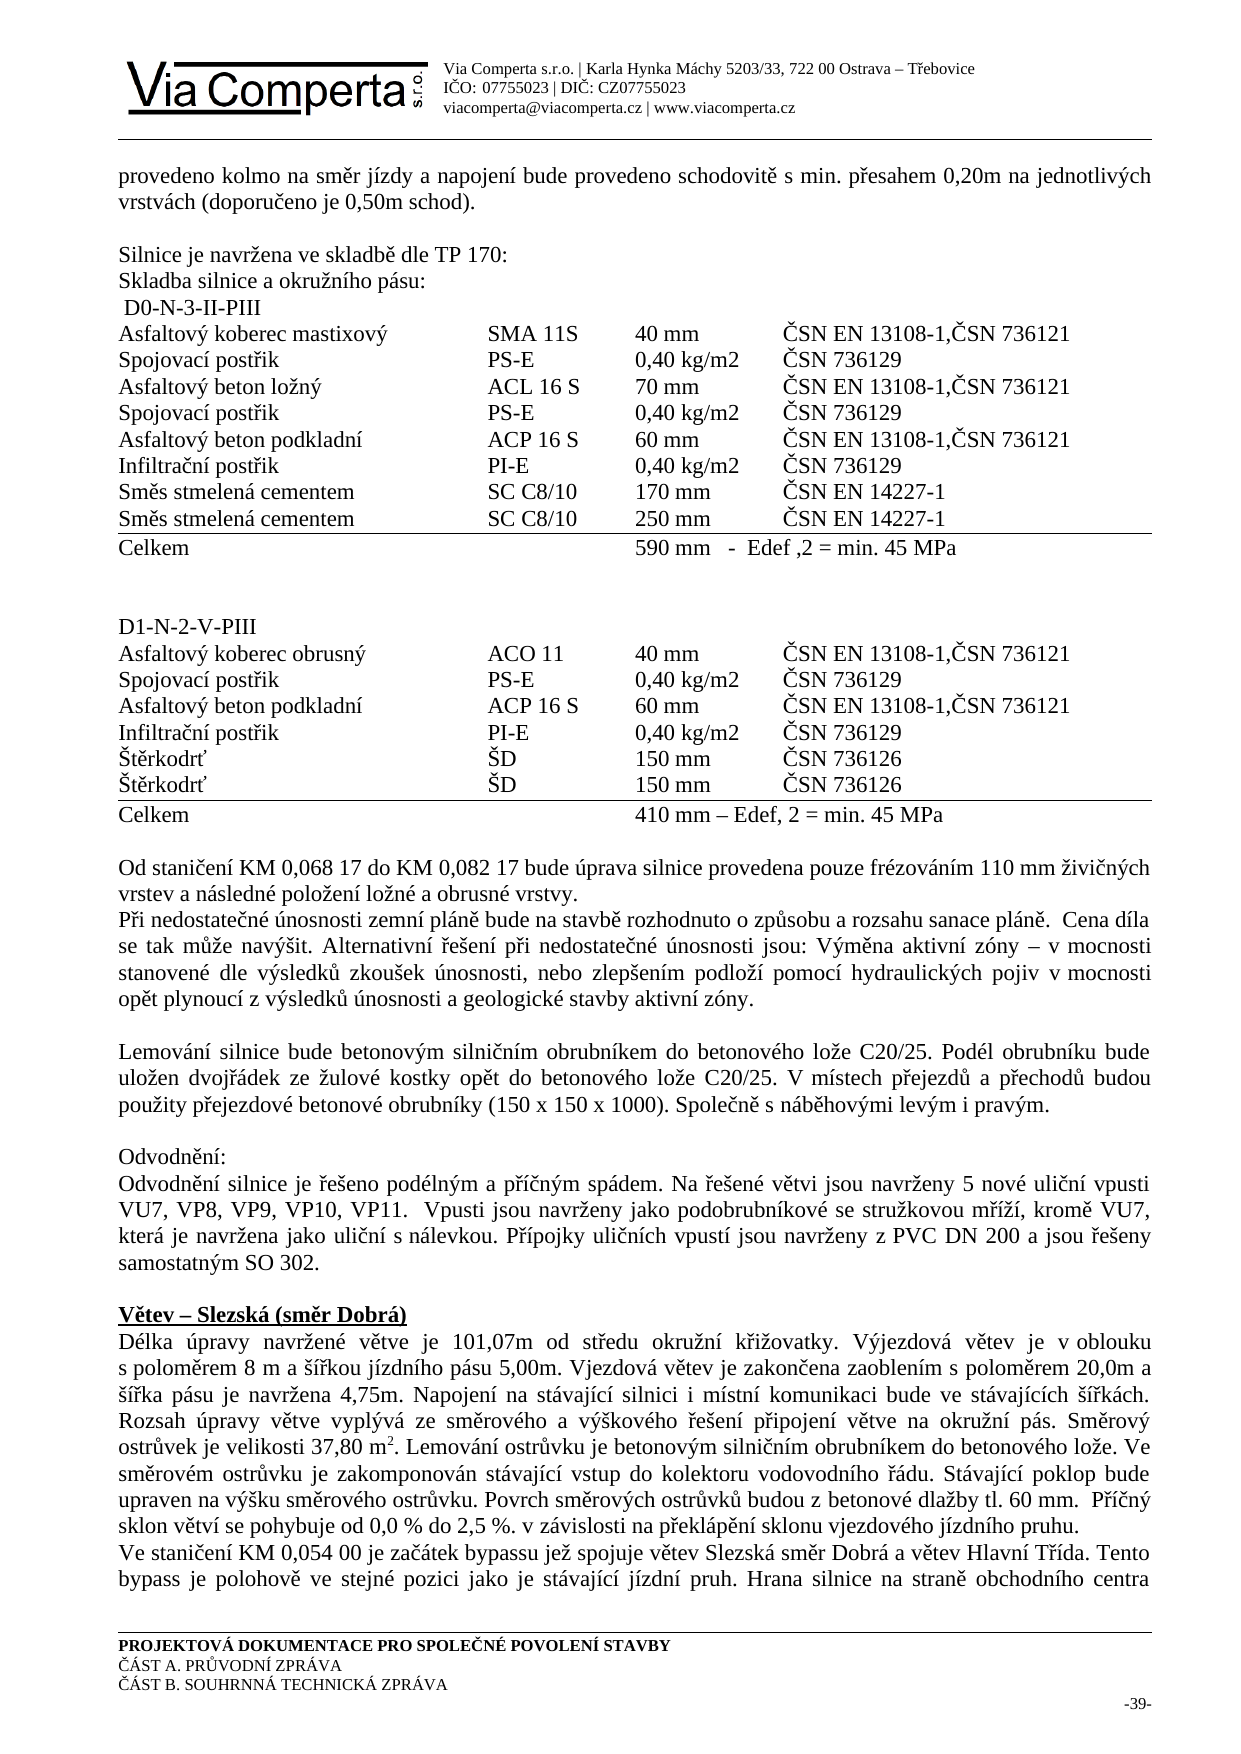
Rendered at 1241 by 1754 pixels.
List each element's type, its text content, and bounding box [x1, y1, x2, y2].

text Asfaltový beton podkladní ACP 16 S 60 mm ČSN EN 13108-1,ČSN 736121 [118, 426, 1152, 452]
text Spojovací postřik PS-E 0,40 kg/m2 ČSN 736129 [118, 347, 1152, 373]
text Asfaltový beton podkladní ACP 16 S 60 mm ČSN EN 13108-1,ČSN 736121 [118, 692, 1152, 719]
text Spojovací postřik PS-E 0,40 kg/m2 ČSN 736129 [118, 399, 1152, 426]
text D1-N-2-V-PIII [118, 613, 1152, 639]
text Délka úpravy navržené větve je 101,07m od středu okružní křižovatky. Výjezdová větev je v oblouku s poloměrem 8 m a šířkou jízdního pásu 5,00m. Vjezdová větev je zakončena zaoblením s poloměrem 20,0m a šířka pásu je navržena 4,75m. Napojení na stávající silnici i místní komunikaci bude ve stávajících šířkách. Rozsah úpravy větve vyplývá ze směrového a výškového řešení připojení větve na okružní pás. Směrový ostrůvek je velikosti 37,80 m2. Lemování ostrůvku je betonovým silničním obrubníkem do betonového lože. Ve směrovém ostrůvku je zakomponován stávající vstup do kolektoru vodovodního řádu. Stávající poklop bude upraven na výšku směrového ostrůvku. Povrch směrových ostrůvků budou z betonové dlažby tl. 60 mm. Příčný sklon větví se pohybuje od 0,0 % do 2,5 %. v závislosti na překlápění sklonu vjezdového jízdního pruhu. [118, 1328, 1152, 1539]
text Celkem 410 mm – Edef, 2 = min. 45 MPa [118, 801, 1152, 827]
picture [118, 53, 435, 126]
text Lemování silnice bude betonovým silničním obrubníkem do betonového lože C20/25. Podél obrubníku bude uložen dvojřádek ze žulové kostky opět do betonového lože C20/25. V místech přejezdů a přechodů budou použity přejezdové betonové obrubníky (150 x 150 x 1000). Společně s náběhovými levým i pravým. [118, 1038, 1152, 1117]
text Štěrkodrť ŠD 150 mm ČSN 736126 [118, 745, 1152, 771]
text Spojovací postřik PS-E 0,40 kg/m2 ČSN 736129 [118, 666, 1152, 692]
text Směs stmelená cementem SC C8/10 170 mm ČSN EN 14227-1 [118, 478, 1152, 505]
text Směs stmelená cementem SC C8/10 250 mm ČSN EN 14227-1 [118, 505, 1152, 533]
text Asfaltový koberec obrusný ACO 11 40 mm ČSN EN 13108-1,ČSN 736121 [118, 639, 1152, 666]
text Odvodnění: [118, 1143, 1152, 1170]
text Skladba silnice a okružního pásu: [118, 267, 1152, 294]
text Při nedostatečné únosnosti zemní pláně bude na stavbě rozhodnuto o způsobu a rozsahu sanace pláně. Cena díla se tak může navýšit. Alternativní řešení při nedostatečné únosnosti jsou: Výměna aktivní zóny – v mocnosti stanovené dle výsledků zkoušek únosnosti, nebo zlepšením podloží pomocí hydraulických pojiv v mocnosti opět plynoucí z výsledků únosnosti a geologické stavby aktivní zóny. [118, 906, 1152, 1012]
text Infiltrační postřik PI-E 0,40 kg/m2 ČSN 736129 [118, 452, 1152, 478]
text Větev – Slezská (směr Dobrá) [118, 1302, 1152, 1328]
text Asfaltový beton ložný ACL 16 S 70 mm ČSN EN 13108-1,ČSN 736121 [118, 373, 1152, 399]
text Od staničení KM 0,068 17 do KM 0,082 17 bude úprava silnice provedena pouze frézováním 110 mm živičných vrstev a následné položení ložné a obrusné vrstvy. [118, 853, 1152, 906]
text Infiltrační postřik PI-E 0,40 kg/m2 ČSN 736129 [118, 719, 1152, 745]
text Asfaltový koberec mastixový SMA 11S 40 mm ČSN EN 13108-1,ČSN 736121 [118, 320, 1152, 347]
text Silnice je navržena ve skladbě dle TP 170: [118, 241, 1152, 267]
text Odvodnění silnice je řešeno podélným a příčným spádem. Na řešené větvi jsou navrženy 5 nové uliční vpusti VU7, VP8, VP9, VP10, VP11. Vpusti jsou navrženy jako podobrubníkové se stružkovou mříží, kromě VU7, která je navržena jako uliční s nálevkou. Přípojky uličních vpustí jsou navrženy z PVC DN 200 a jsou řešeny samostatným SO 302. [118, 1170, 1152, 1275]
text D0-N-3-II-PIII [118, 294, 1152, 320]
text Celkem 590 mm - Edef ,2 = min. 45 MPa [118, 534, 1152, 561]
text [118, 162, 1152, 215]
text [118, 1539, 1152, 1591]
text Štěrkodrť ŠD 150 mm ČSN 736126 [118, 771, 1152, 800]
